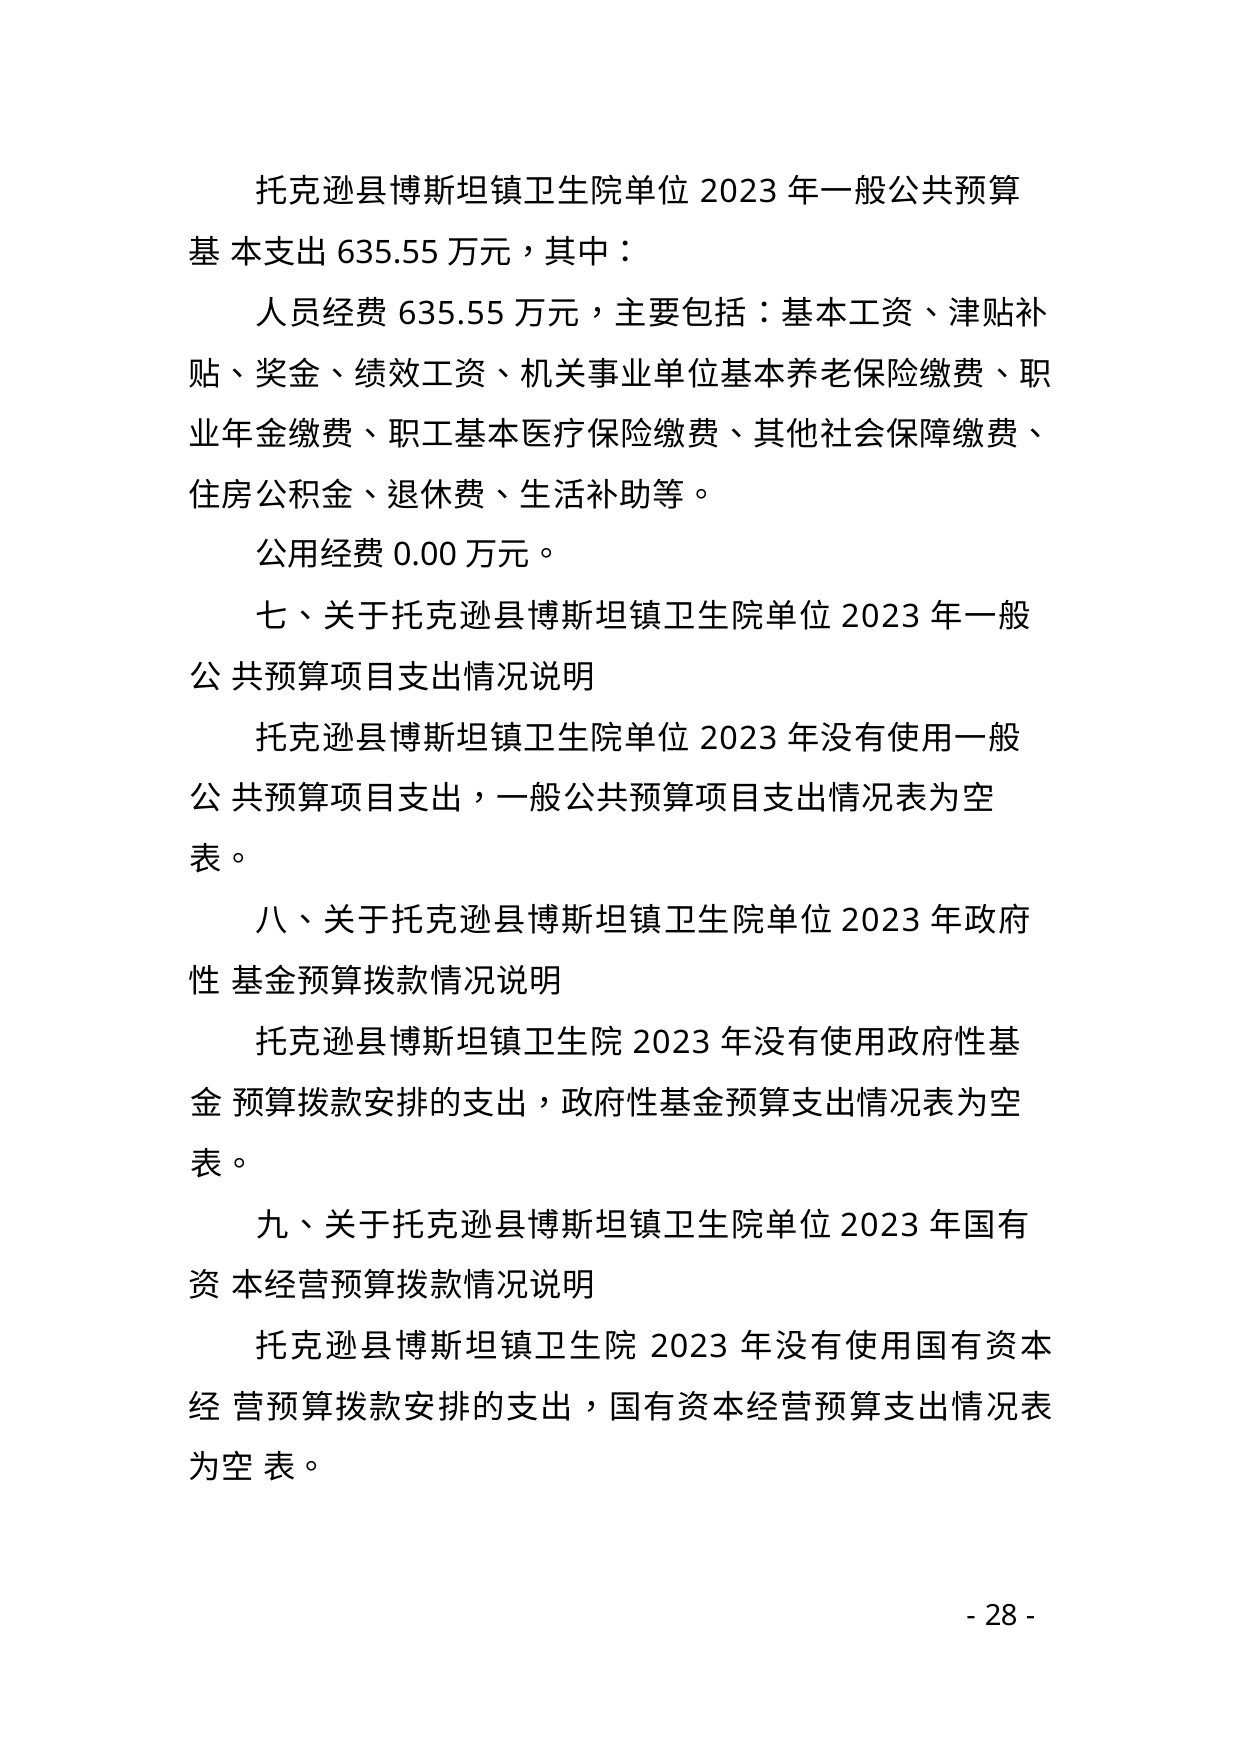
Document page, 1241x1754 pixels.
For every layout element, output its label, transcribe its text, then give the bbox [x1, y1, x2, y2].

text 九、关于托克逊县博斯坦镇卫生院单位2023 年国有资 本经营预算拨款情况说明 [189, 1202, 1053, 1306]
text 托克逊县博斯坦镇卫生院 2023 年没有使用国有资本经 营预算拨款安排的支出，国有资本经营预算支出情况表为空 表。 [188, 1323, 1053, 1488]
text 托克逊县博斯坦镇卫生院单位 2023 年没有使用一般公 共预算项目支出，一般公共预算项目支出情况表为空表。 [189, 715, 1053, 880]
text 人员经费 635.55 万元，主要包括：基本工资、津贴补 贴、奖金、绩效工资、机关事业单位基本养老保险缴费、职 业年金缴费、职工基本医疗保险缴费、其他社会保障缴费、 住房公积金、退休费、生活补助等。 [188, 290, 1053, 516]
text 公用经费 0.00 万元。 [255, 533, 1085, 573]
text 托克逊县博斯坦镇卫生院单位 2023 年一般公共预算基 本支出 635.55 万元，其中： [189, 168, 1053, 273]
text 八、关于托克逊县博斯坦镇卫生院单位2023 年政府性 基金预算拨款情况说明 [189, 897, 1053, 1002]
text 托克逊县博斯坦镇卫生院 2023 年没有使用政府性基金 预算拨款安排的支出，政府性基金预算支出情况表为空表。 [190, 1019, 1053, 1184]
text 七、关于托克逊县博斯坦镇卫生院单位2023 年一般公 共预算项目支出情况说明 [189, 593, 1053, 698]
